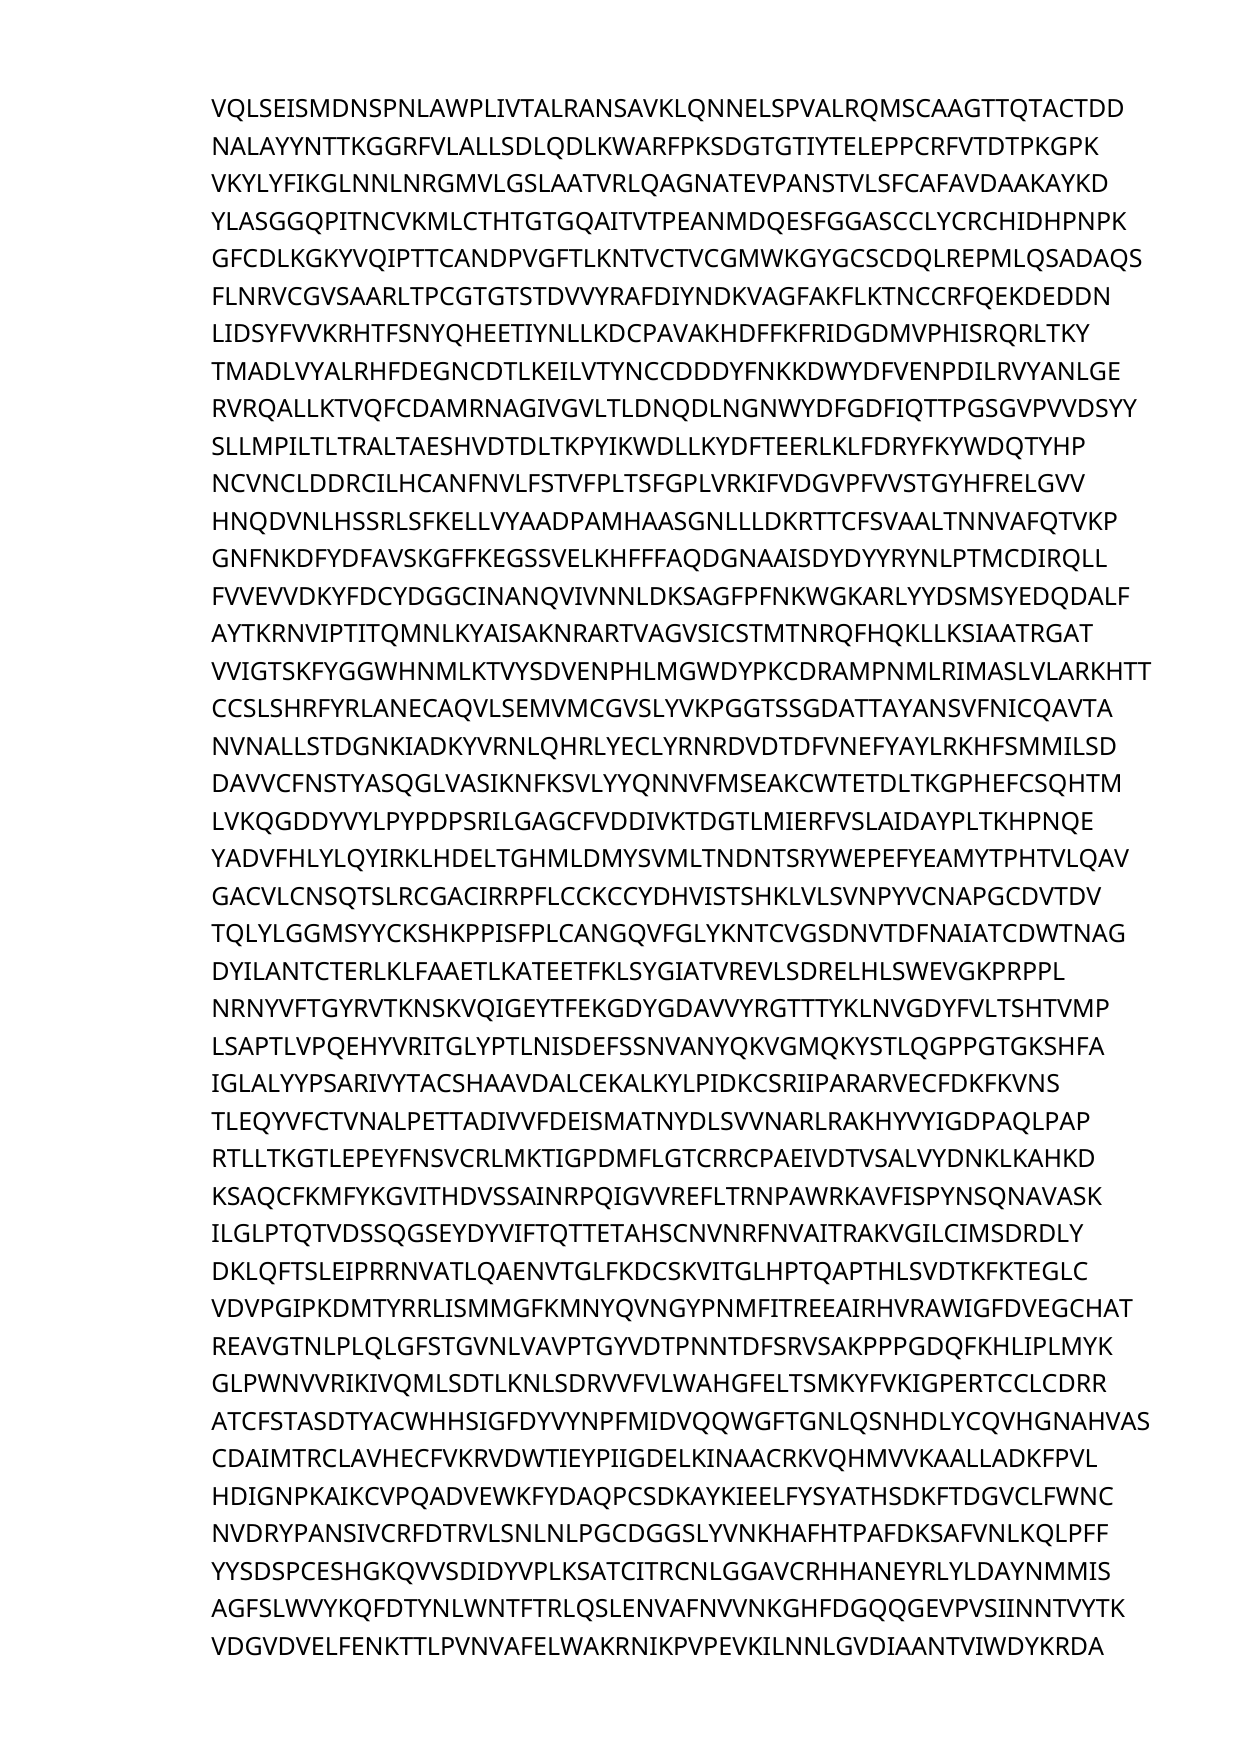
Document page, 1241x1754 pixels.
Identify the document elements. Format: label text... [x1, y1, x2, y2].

text ATCFSTASDTYACWHHSIGFDYVYNPFMIDVQQWGFTGNLQSNHDLYCQVHGNAHVAS [75, 1402, 1165, 1439]
text GFCDLKGKYVQIPTTCANDPVGFTLKNTVCTVCGMWKGYGCSCDQLREPMLQSADAQS [75, 239, 1165, 277]
text NCVNCLDDRCILHCANFNVLFSTVFPLTSFGPLVRKIFVDGVPFVVSTGYHFRELGVV [75, 464, 1165, 502]
text SLLMPILTLTRALTAESHVDTDLTKPYIKWDLLKYDFTEERLKLFDRYFKYWDQTYHP [75, 427, 1165, 464]
text VDGVDVELFENKTTLPVNVAFELWAKRNIKPVPEVKILNNLGVDIAANTVIWDYKRDA [75, 1627, 1165, 1664]
text VKYLYFIKGLNNLNRGMVLGSLAATVRLQAGNATEVPANSTVLSFCAFAVDAAKAYKD [75, 164, 1165, 202]
text AYTKRNVIPTITQMNLKYAISAKNRARTVAGVSICSTMTNRQFHQKLLKSIAATRGAT [75, 614, 1165, 652]
text RVRQALLKTVQFCDAMRNAGIVGVLTLDNQDLNGNWYDFGDFIQTTPGSGVPVVDSYY [75, 389, 1165, 427]
text LSAPTLVPQEHYVRITGLYPTLNISDEFSSNVANYQKVGMQKYSTLQGPPGTGKSHFA [75, 1027, 1165, 1064]
text TMADLVYALRHFDEGNCDTLKEILVTYNCCDDDYFNKKDWYDFVENPDILRVYANLGE [75, 352, 1165, 389]
text TLEQYVFCTVNALPETTADIVVFDEISMATNYDLSVVNARLRAKHYVYIGDPAQLPAP [75, 1102, 1165, 1139]
text HDIGNPKAIKCVPQADVEWKFYDAQPCSDKAYKIEELFYSYATHSDKFTDGVCLFWNC [75, 1477, 1165, 1514]
text NVDRYPANSIVCRFDTRVLSNLNLPGCDGGSLYVNKHAFHTPAFDKSAFVNLKQLPFF [75, 1514, 1165, 1552]
text AGFSLWVYKQFDTYNLWNTFTRLQSLENVAFNVVNKGHFDGQQGEVPVSIINNTVYTK [75, 1589, 1165, 1627]
text DKLQFTSLEIPRRNVATLQAENVTGLFKDCSKVITGLHPTQAPTHLSVDTKFKTEGLC [75, 1252, 1165, 1289]
text IGLALYYPSARIVYTACSHAAVDALCEKALKYLPIDKCSRIIPARARVECFDKFKVNS [75, 1064, 1165, 1102]
text NRNYVFTGYRVTKNSKVQIGEYTFEKGDYGDAVVYRGTTTYKLNVGDYFVLTSHTVMP [75, 989, 1165, 1027]
text YLASGGQPITNCVKMLCTHTGTGQAITVTPEANMDQESFGGASCCLYCRCHIDHPNPK [75, 202, 1165, 239]
text TQLYLGGMSYYCKSHKPPISFPLCANGQVFGLYKNTCVGSDNVTDFNAIATCDWTNAG [75, 914, 1165, 952]
text RTLLTKGTLEPEYFNSVCRLMKTIGPDMFLGTCRRCPAEIVDTVSALVYDNKLKAHKD [75, 1139, 1165, 1177]
text LIDSYFVVKRHTFSNYQHEETIYNLLKDCPAVAKHDFFKFRIDGDMVPHISRQRLTKY [75, 314, 1165, 352]
text VDVPGIPKDMTYRRLISMMGFKMNYQVNGYPNMFITREEAIRHVRAWIGFDVEGCHAT [75, 1289, 1165, 1327]
text KSAQCFKMFYKGVITHDVSSAINRPQIGVVREFLTRNPAWRKAVFISPYNSQNAVASK [75, 1177, 1165, 1214]
text CCSLSHRFYRLANECAQVLSEMVMCGVSLYVKPGGTSSGDATTAYANSVFNICQAVTA [75, 689, 1165, 727]
text GNFNKDFYDFAVSKGFFKEGSSVELKHFFFAQDGNAAISDYDYYRYNLPTMCDIRQLL [75, 539, 1165, 577]
text YYSDSPCESHGKQVVSDIDYVPLKSATCITRCNLGGAVCRHHANEYRLYLDAYNMMIS [75, 1552, 1165, 1589]
text YADVFHLYLQYIRKLHDELTGHMLDMYSVMLTNDNTSRYWEPEFYEAMYTPHTVLQAV [75, 839, 1165, 877]
text VQLSEISMDNSPNLAWPLIVTALRANSAVKLQNNELSPVALRQMSCAAGTTQTACTDD [75, 89, 1165, 127]
text CDAIMTRCLAVHECFVKRVDWTIEYPIIGDELKINAACRKVQHMVVKAALLADKFPVL [75, 1439, 1165, 1477]
text NALAYYNTTKGGRFVLALLSDLQDLKWARFPKSDGTGTIYTELEPPCRFVTDTPKGPK [75, 127, 1165, 164]
text LVKQGDDYVYLPYPDPSRILGAGCFVDDIVKTDGTLMIERFVSLAIDAYPLTKHPNQE [75, 802, 1165, 839]
text VVIGTSKFYGGWHNMLKTVYSDVENPHLMGWDYPKCDRAMPNMLRIMASLVLARKHTT [75, 652, 1165, 689]
text GACVLCNSQTSLRCGACIRRPFLCCKCCYDHVISTSHKLVLSVNPYVCNAPGCDVTDV [75, 877, 1165, 914]
text NVNALLSTDGNKIADKYVRNLQHRLYECLYRNRDVDTDFVNEFYAYLRKHFSMMILSD [75, 727, 1165, 764]
text ILGLPTQTVDSSQGSEYDYVIFTQTTETAHSCNVNRFNVAITRAKVGILCIMSDRDLY [75, 1214, 1165, 1252]
text DAVVCFNSTYASQGLVASIKNFKSVLYYQNNVFMSEAKCWTETDLTKGPHEFCSQHTM [75, 764, 1165, 802]
text REAVGTNLPLQLGFSTGVNLVAVPTGYVDTPNNTDFSRVSAKPPPGDQFKHLIPLMYK [75, 1327, 1165, 1364]
text DYILANTCTERLKLFAAETLKATEETFKLSYGIATVREVLSDRELHLSWEVGKPRPPL [75, 952, 1165, 989]
text FVVEVVDKYFDCYDGGCINANQVIVNNLDKSAGFPFNKWGKARLYYDSMSYEDQDALF [75, 577, 1165, 614]
text HNQDVNLHSSRLSFKELLVYAADPAMHAASGNLLLDKRTTCFSVAALTNNVAFQTVKP [75, 502, 1165, 539]
text FLNRVCGVSAARLTPCGTGTSTDVVYRAFDIYNDKVAGFAKFLKTNCCRFQEKDEDDN [75, 277, 1165, 314]
text GLPWNVVRIKIVQMLSDTLKNLSDRVVFVLWAHGFELTSMKYFVKIGPERTCCLCDRR [75, 1364, 1165, 1402]
